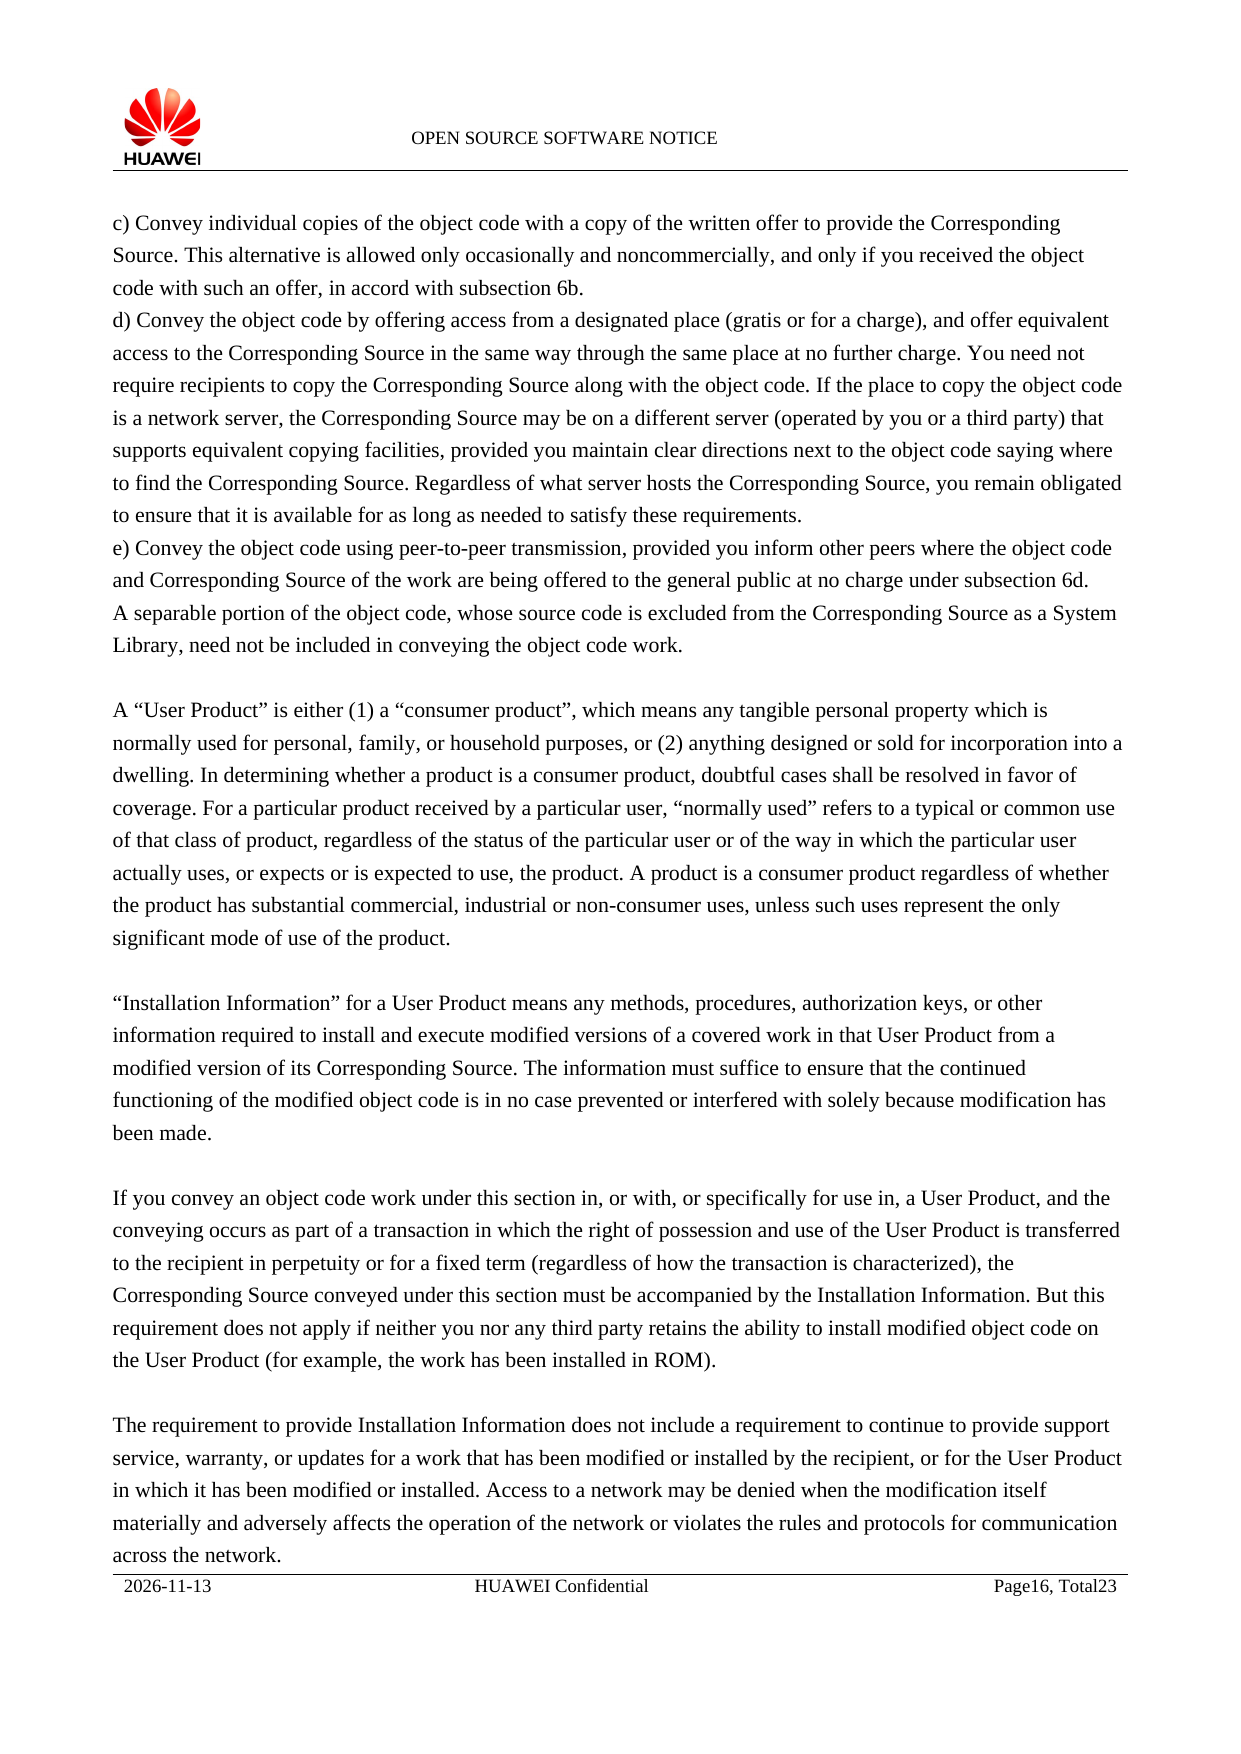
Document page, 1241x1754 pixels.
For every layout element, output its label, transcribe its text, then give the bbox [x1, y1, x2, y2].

picture [124, 88, 201, 165]
